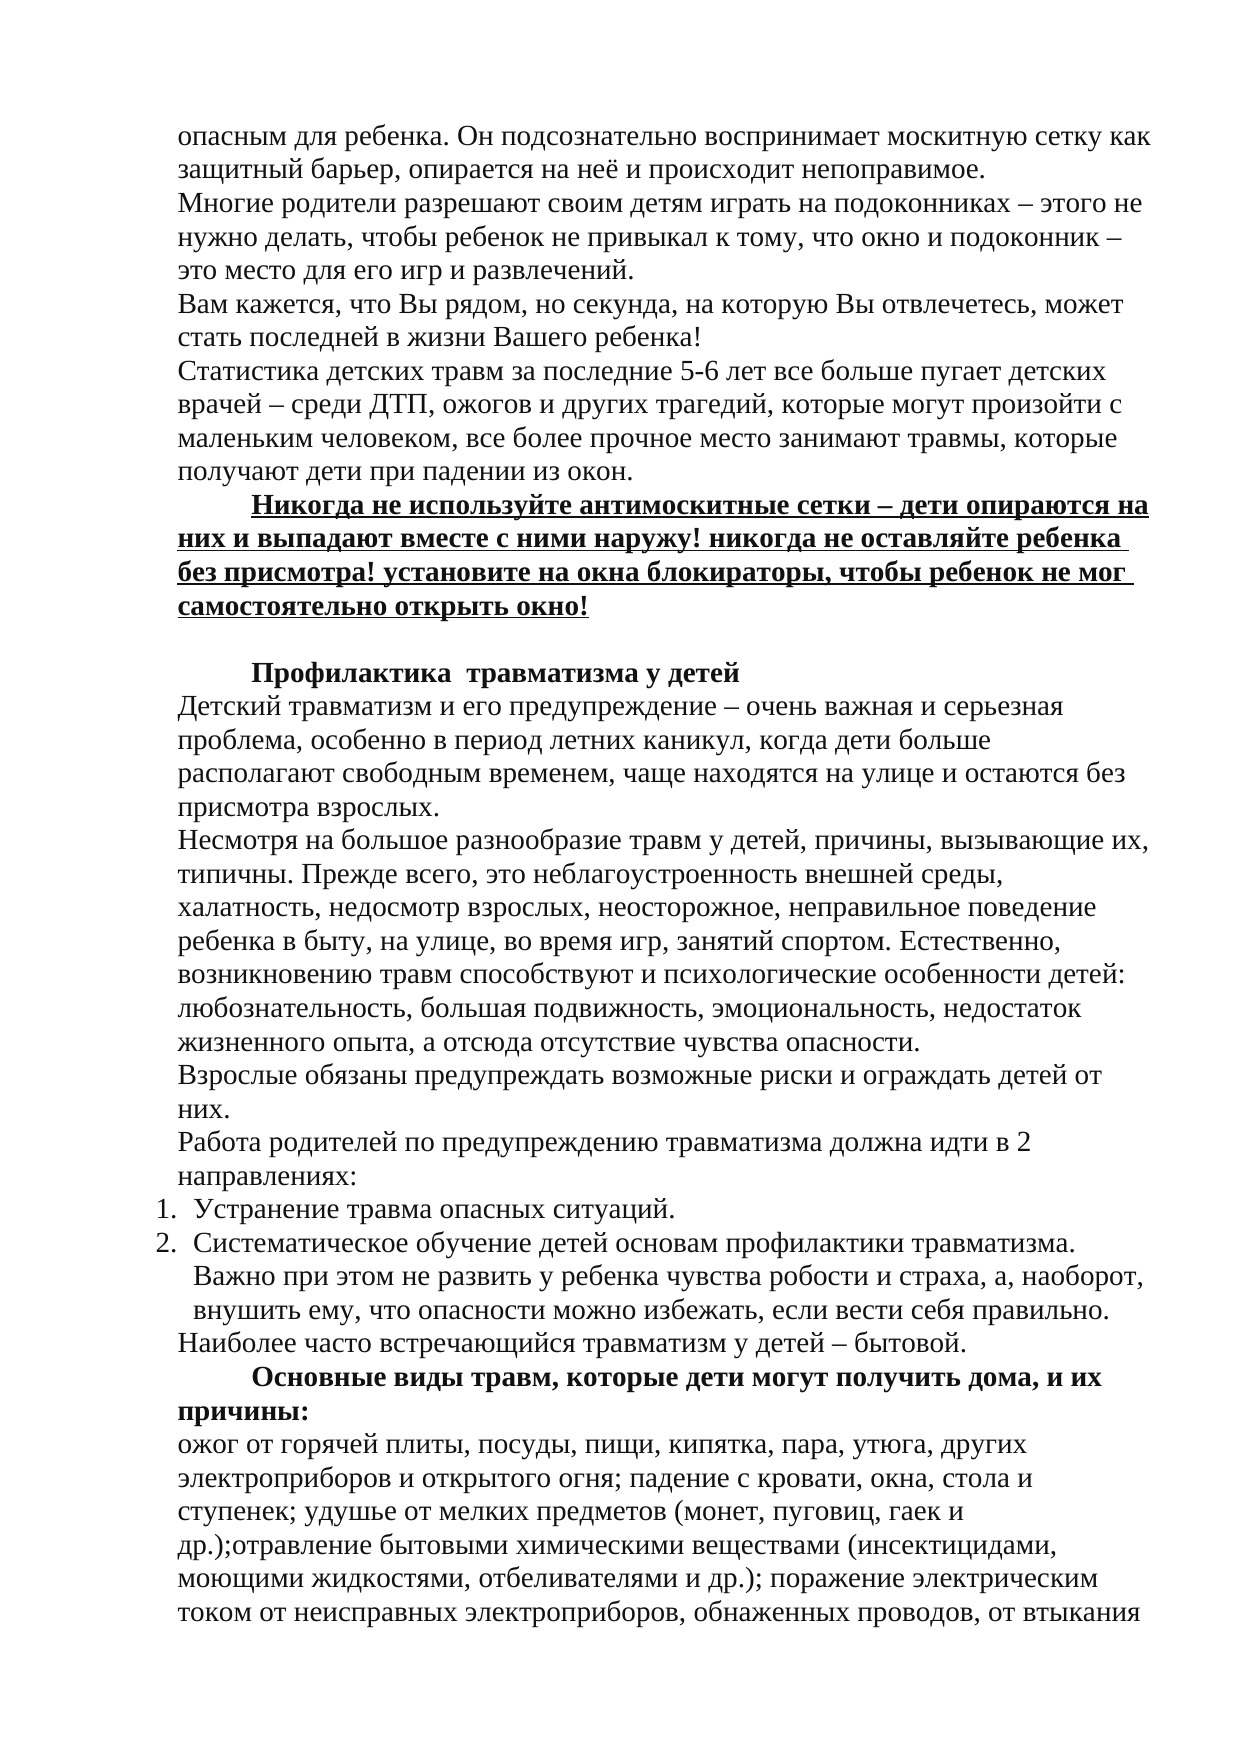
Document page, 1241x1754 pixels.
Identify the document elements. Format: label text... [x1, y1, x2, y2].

text Многие родители разрешают своим детям играть на подоконниках – этого не нужно делать, чтобы ребенок не привыкал к тому, что окно и подоконник – это место для его игр и развлечений. [177, 185, 1152, 286]
text Наиболее часто встречающийся травматизм у детей – бытовой. [177, 1326, 1152, 1359]
text Взрослые обязаны предупреждать возможные риски и ограждать детей от них. [177, 1057, 1152, 1124]
list Устранение травма опасных ситуаций. [155, 1191, 1152, 1225]
text Работа родителей по предупреждению травматизма должна идти в 2 направлениях: [177, 1124, 1152, 1191]
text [177, 118, 1152, 185]
text Несмотря на большое разнообразие травм у детей, причины, вызывающие их, типичны. Прежде всего, это неблагоустроенность внешней среды, халатность, недосмотр взрослых, неосторожное, неправильное поведение ребенка в быту, на улице, во время игр, занятий спортом. Естественно, возникновению травм способствуют и психологические особенности детей: любознательность, большая подвижность, эмоциональность, недостаток жизненного опыта, а отсюда отсутствие чувства опасности. [177, 822, 1152, 1057]
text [177, 1426, 1152, 1627]
text Профилактика травматизма у детей [177, 655, 1152, 688]
text Основные виды травм, которые дети могут получить дома, и их причины: [177, 1359, 1152, 1426]
list Систематическое обучение детей основам профилактики травматизма. Важно при этом не развить у ребенка чувства робости и страха, а, наоборот, внушить ему, что опасности можно избежать, если вести себя правильно. [155, 1225, 1152, 1326]
text Статистика детских травм за последние 5-6 лет все больше пугает детских врачей – среди ДТП, ожогов и других трагедий, которые могут произойти с маленьким человеком, все более прочное место занимают травмы, которые получают дети при падении из окон. [177, 353, 1152, 487]
text Детский травматизм и его предупреждение – очень важная и серьезная проблема, особенно в период летних каникул, когда дети больше располагают свободным временем, чаще находятся на улице и остаются без присмотра взрослых. [177, 688, 1152, 822]
text Вам кажется, что Вы рядом, но секунда, на которую Вы отвлечетесь, может стать последней в жизни Вашего ребенка! [177, 286, 1152, 353]
text Никогда не используйте антимоскитные сетки – дети опираются на них и выпадают вместе с ними наружу! никогда не оставляйте ребенка без присмотра! установите на окна блокираторы, чтобы ребенок не мог самостоятельно открыть окно! [177, 487, 1152, 621]
